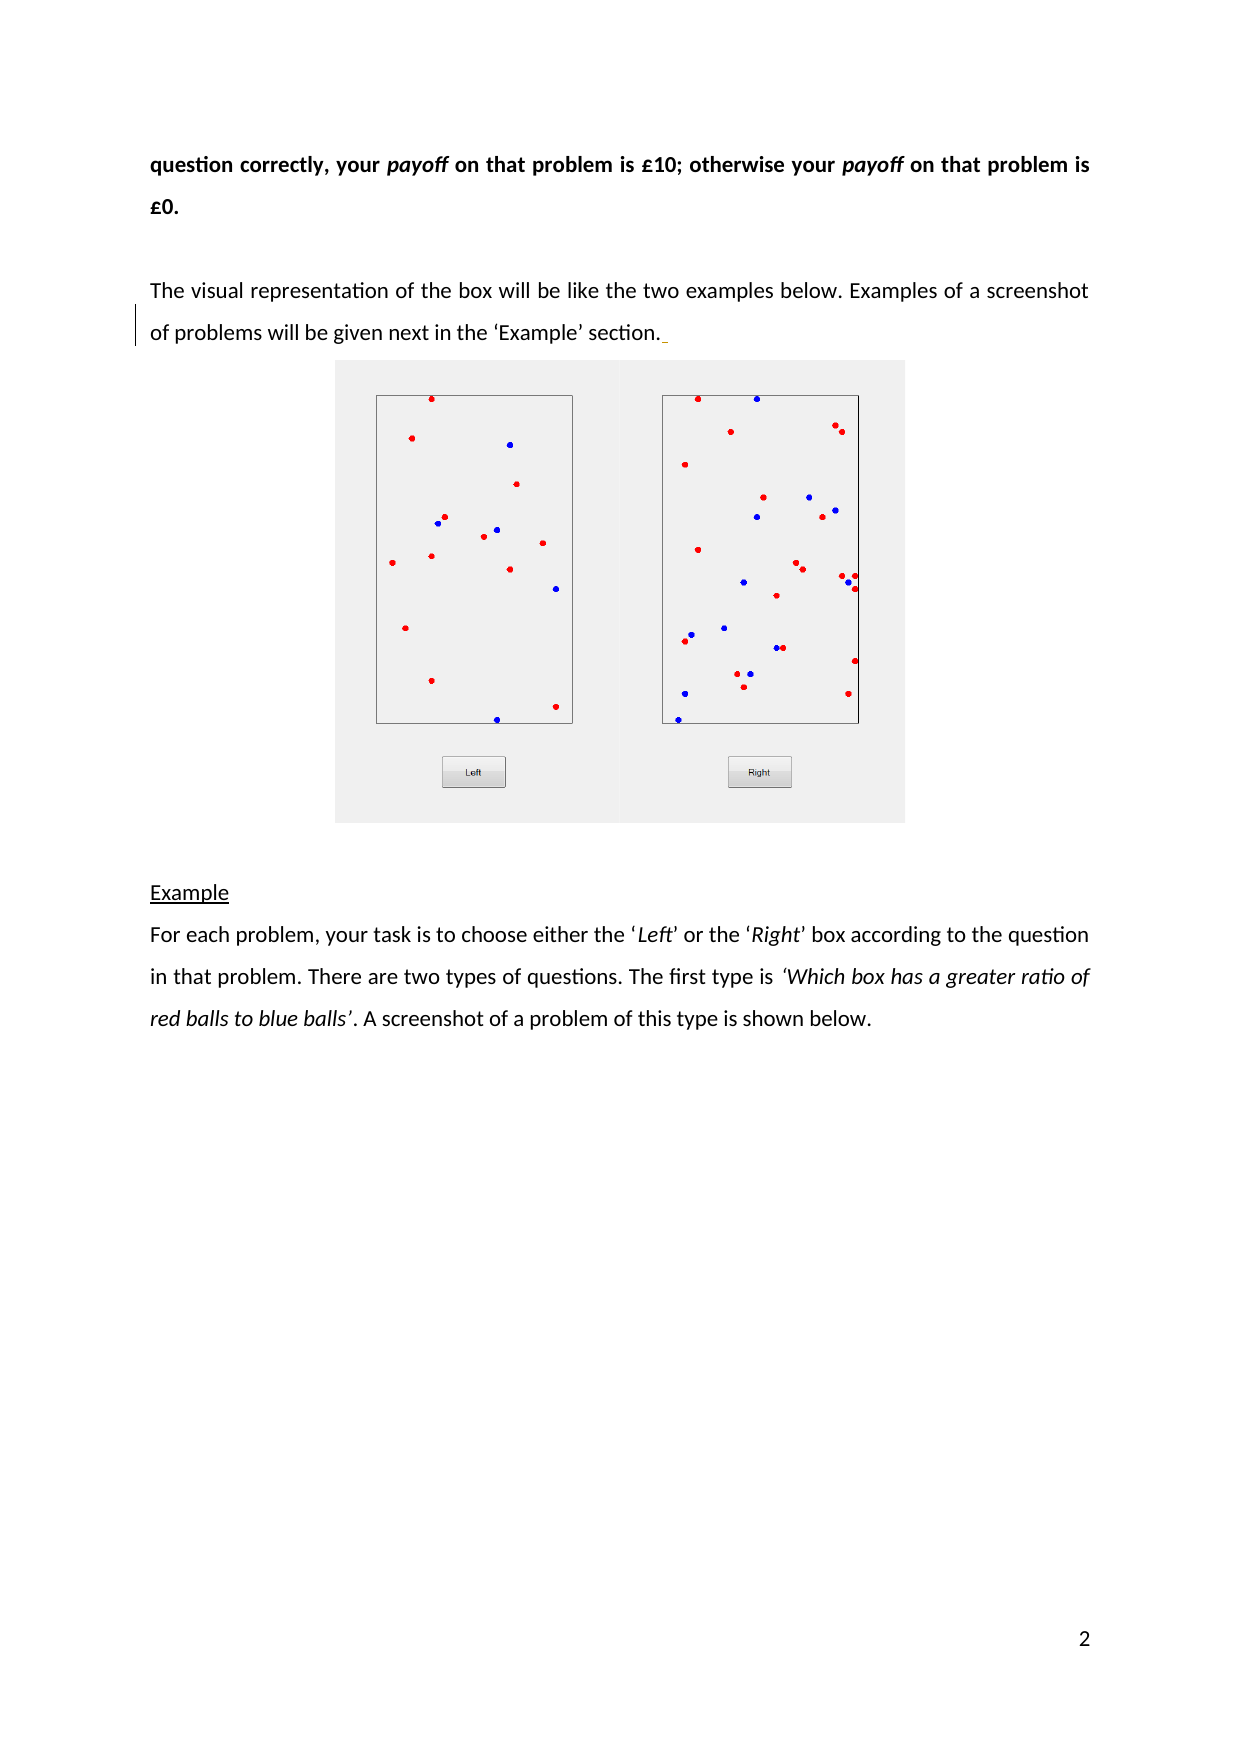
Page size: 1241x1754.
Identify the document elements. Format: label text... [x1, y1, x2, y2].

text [150, 150, 1090, 220]
picture [335, 360, 906, 823]
text Example [150, 878, 1090, 906]
text The visual representation of the box will be like the two examples below. Examples of a screenshot of problems will be given next in the ‘Example’ section. [150, 276, 1090, 346]
text For each problem, your task is to choose either the ‘Left’ or the ‘Right’ box according to the question in that problem. There are two types of questions. The first type is ‘Which box has a greater ratio of red balls to blue balls’. A screenshot of a problem of this type is shown below. [150, 920, 1090, 1032]
